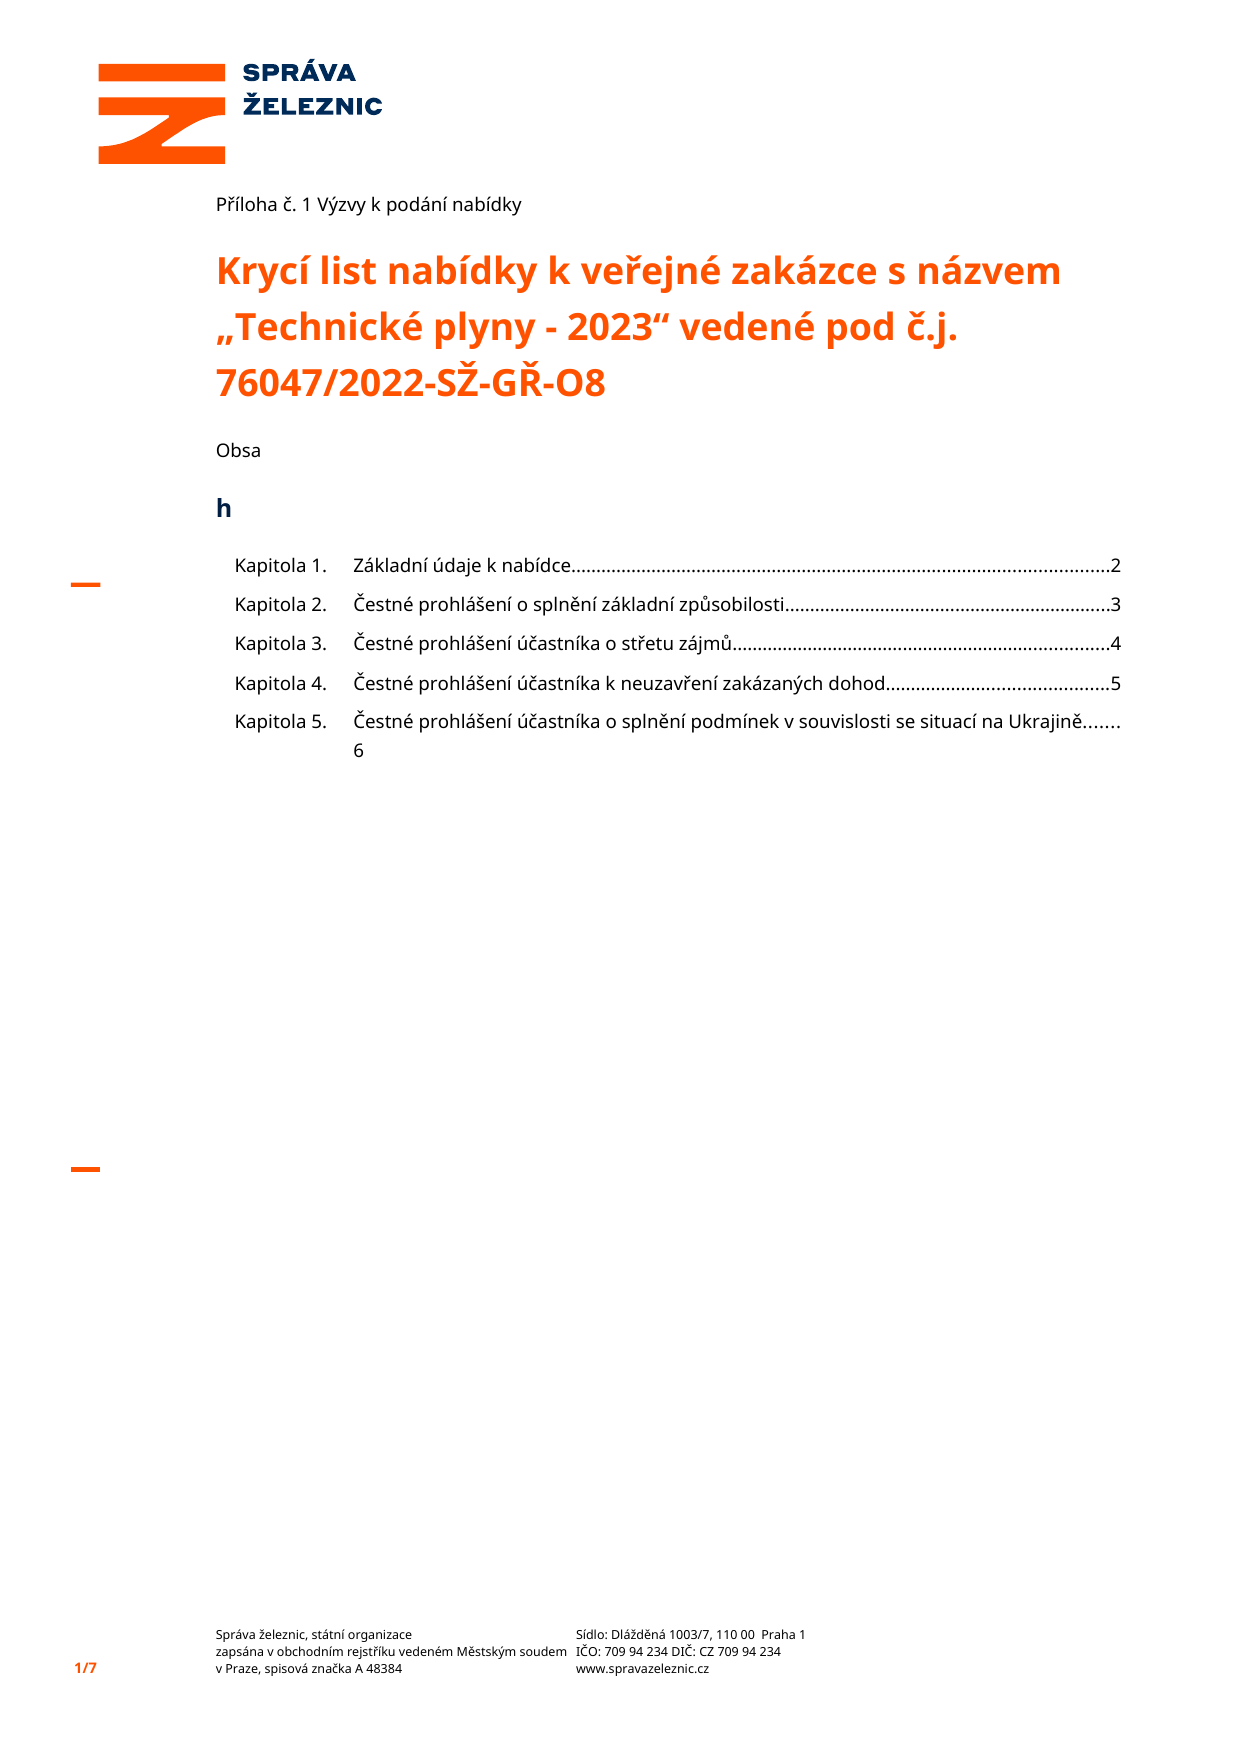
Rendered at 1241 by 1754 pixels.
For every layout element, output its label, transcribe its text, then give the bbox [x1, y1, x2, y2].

text Krycí list nabídky k veřejné zakázce s názvem „Technické plyny - 2023“ vedené pod č.j. 76047/2022-SŽ-GŘ-O8 [216, 244, 1122, 408]
text Příloha č. 1 Výzvy k podání nabídky [216, 191, 1122, 217]
